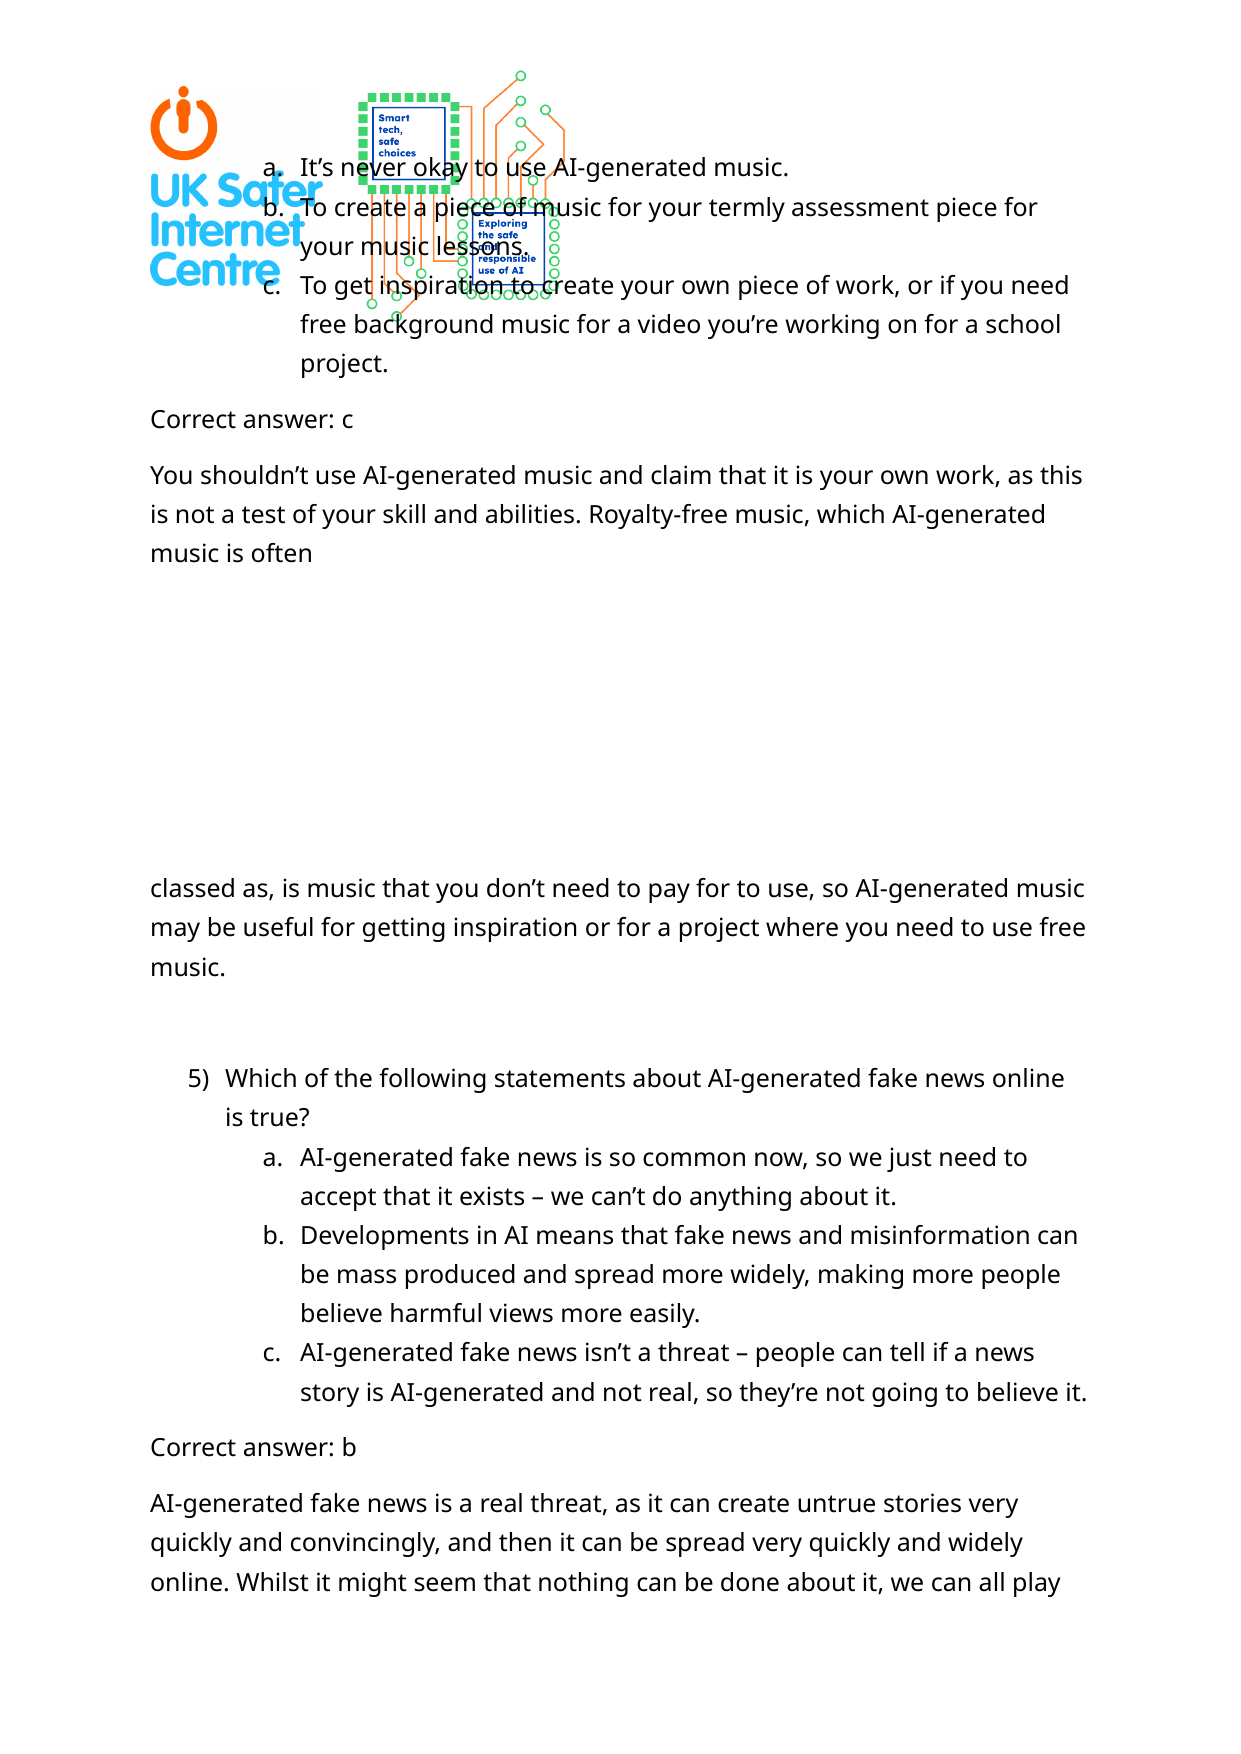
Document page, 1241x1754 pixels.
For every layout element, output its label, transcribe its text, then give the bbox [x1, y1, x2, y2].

picture [150, 86, 323, 286]
list AI-generated fake news is so common now, so we just need to accept that it exists – we can’t do anything about it. [262, 1139, 1090, 1212]
text classed as, is music that you don’t need to pay for to use, so AI-generated music may be useful for getting inspiration or for a project where you need to use free music. [150, 871, 1090, 983]
picture [358, 184, 565, 189]
list To get inspiration to create your own piece of work, or if you need free background music for a video you’re working on for a school project. [262, 267, 1090, 380]
text You shouldn’t use AI-generated music and claim that it is your own work, as this is not a test of your skill and abilities. Royalty-free music, which AI-generated music is often [150, 457, 1090, 570]
list AI-generated fake news isn’t a threat – people can tell if a news story is AI-generated and not real, so they’re not going to believe it. [262, 1335, 1090, 1408]
list To create a piece of music for your termly assessment piece for your music lessons. [262, 189, 1090, 262]
picture [358, 262, 565, 267]
text Correct answer: b [150, 1430, 1090, 1464]
text Correct answer: c [150, 402, 1090, 436]
list It’s never okay to use AI-generated music. [262, 150, 1090, 184]
picture [358, 70, 565, 150]
list Which of the following statements about AI-generated fake news online is true? [187, 1061, 1090, 1134]
list Developments in AI means that fake news and misinformation can be mass produced and spread more widely, making more people believe harmful views more easily. [262, 1217, 1090, 1330]
